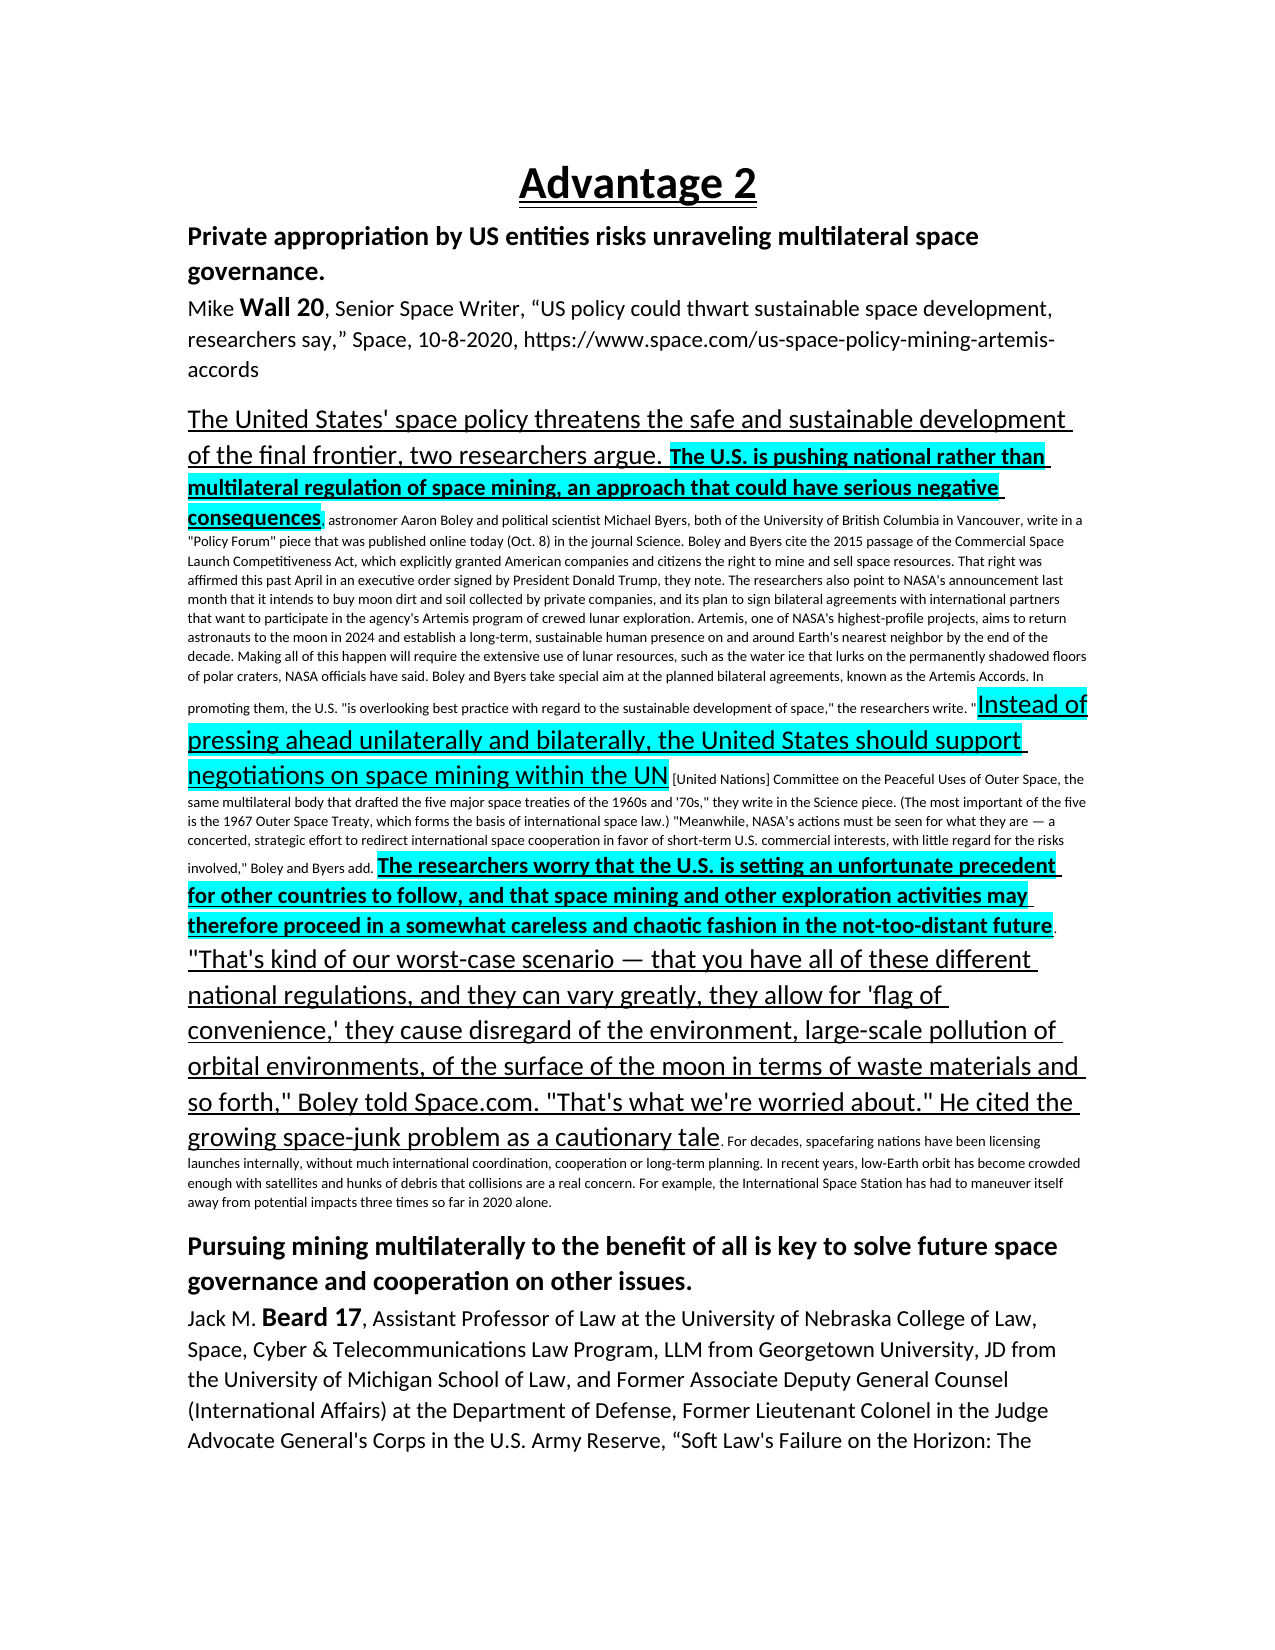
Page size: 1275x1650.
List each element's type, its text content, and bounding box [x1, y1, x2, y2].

subtitle Private appropriation by US entities risks unraveling multilateral space governance. [187, 219, 1087, 287]
text The United States' space policy threatens the safe and sustainable development of the final frontier, two researchers argue. The U.S. is pushing national rather than multilateral regulation of space mining, an approach that could have serious negative consequences, astronomer Aaron Boley and political scientist Michael Byers, both of the University of British Columbia in Vancouver, write in a "Policy Forum" piece that was published online today (Oct. 8) in the journal Science. Boley and Byers cite the 2015 passage of the Commercial Space Launch Competitiveness Act, which explicitly granted American companies and citizens the right to mine and sell space resources. That right was affirmed this past April in an executive order signed by President Donald Trump, they note. The researchers also point to NASA's announcement last month that it intends to buy moon dirt and soil collected by private companies, and its plan to sign bilateral agreements with international partners that want to participate in the agency's Artemis program of crewed lunar exploration. Artemis, one of NASA's highest-profile projects, aims to return astronauts to the moon in 2024 and establish a long-term, sustainable human presence on and around Earth's nearest neighbor by the end of the decade. Making all of this happen will require the extensive use of lunar resources, such as the water ice that lurks on the permanently shadowed floors of polar craters, NASA officials have said. Boley and Byers take special aim at the planned bilateral agreements, known as the Artemis Accords. In promoting them, the U.S. "is overlooking best practice with regard to the sustainable development of space," the researchers write. "Instead of pressing ahead unilaterally and bilaterally, the United States should support negotiations on space mining within the UN [United Nations] Committee on the Peaceful Uses of Outer Space, the same multilateral body that drafted the five major space treaties of the 1960s and '70s," they write in the Science piece. (The most important of the five is the 1967 Outer Space Treaty, which forms the basis of international space law.) "Meanwhile, NASA’s actions must be seen for what they are — a concerted, strategic effort to redirect international space cooperation in favor of short-term U.S. commercial interests, with little regard for the risks involved," Boley and Byers add. The researchers worry that the U.S. is setting an unfortunate precedent for other countries to follow, and that space mining and other exploration activities may therefore proceed in a somewhat careless and chaotic fashion in the not-too-distant future. "That's kind of our worst-case scenario — that you have all of these different national regulations, and they can vary greatly, they allow for 'flag of convenience,' they cause disregard of the environment, large-scale pollution of orbital environments, of the surface of the moon in terms of waste materials and so forth," Boley told Space.com. "That's what we're worried about." He cited the growing space-junk problem as a cautionary tale. For decades, spacefaring nations have been licensing launches internally, without much international coordination, cooperation or long-term planning. In recent years, low-Earth orbit has become crowded enough with satellites and hunks of debris that collisions are a real concern. For example, the International Space Station has had to maneuver itself away from potential impacts three times so far in 2020 alone. [187, 402, 1087, 1211]
subtitle Advantage 2 [187, 154, 1087, 210]
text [187, 1300, 1087, 1454]
text Mike Wall 20, Senior Space Writer, “US policy could thwart sustainable space development, researchers say,” Space, 10-8-2020, https://www.space.com/us-space-policy-mining-artemis-accords [187, 290, 1087, 383]
subtitle Pursuing mining multilaterally to the benefit of all is key to solve future space governance and cooperation on other issues. [187, 1229, 1087, 1297]
